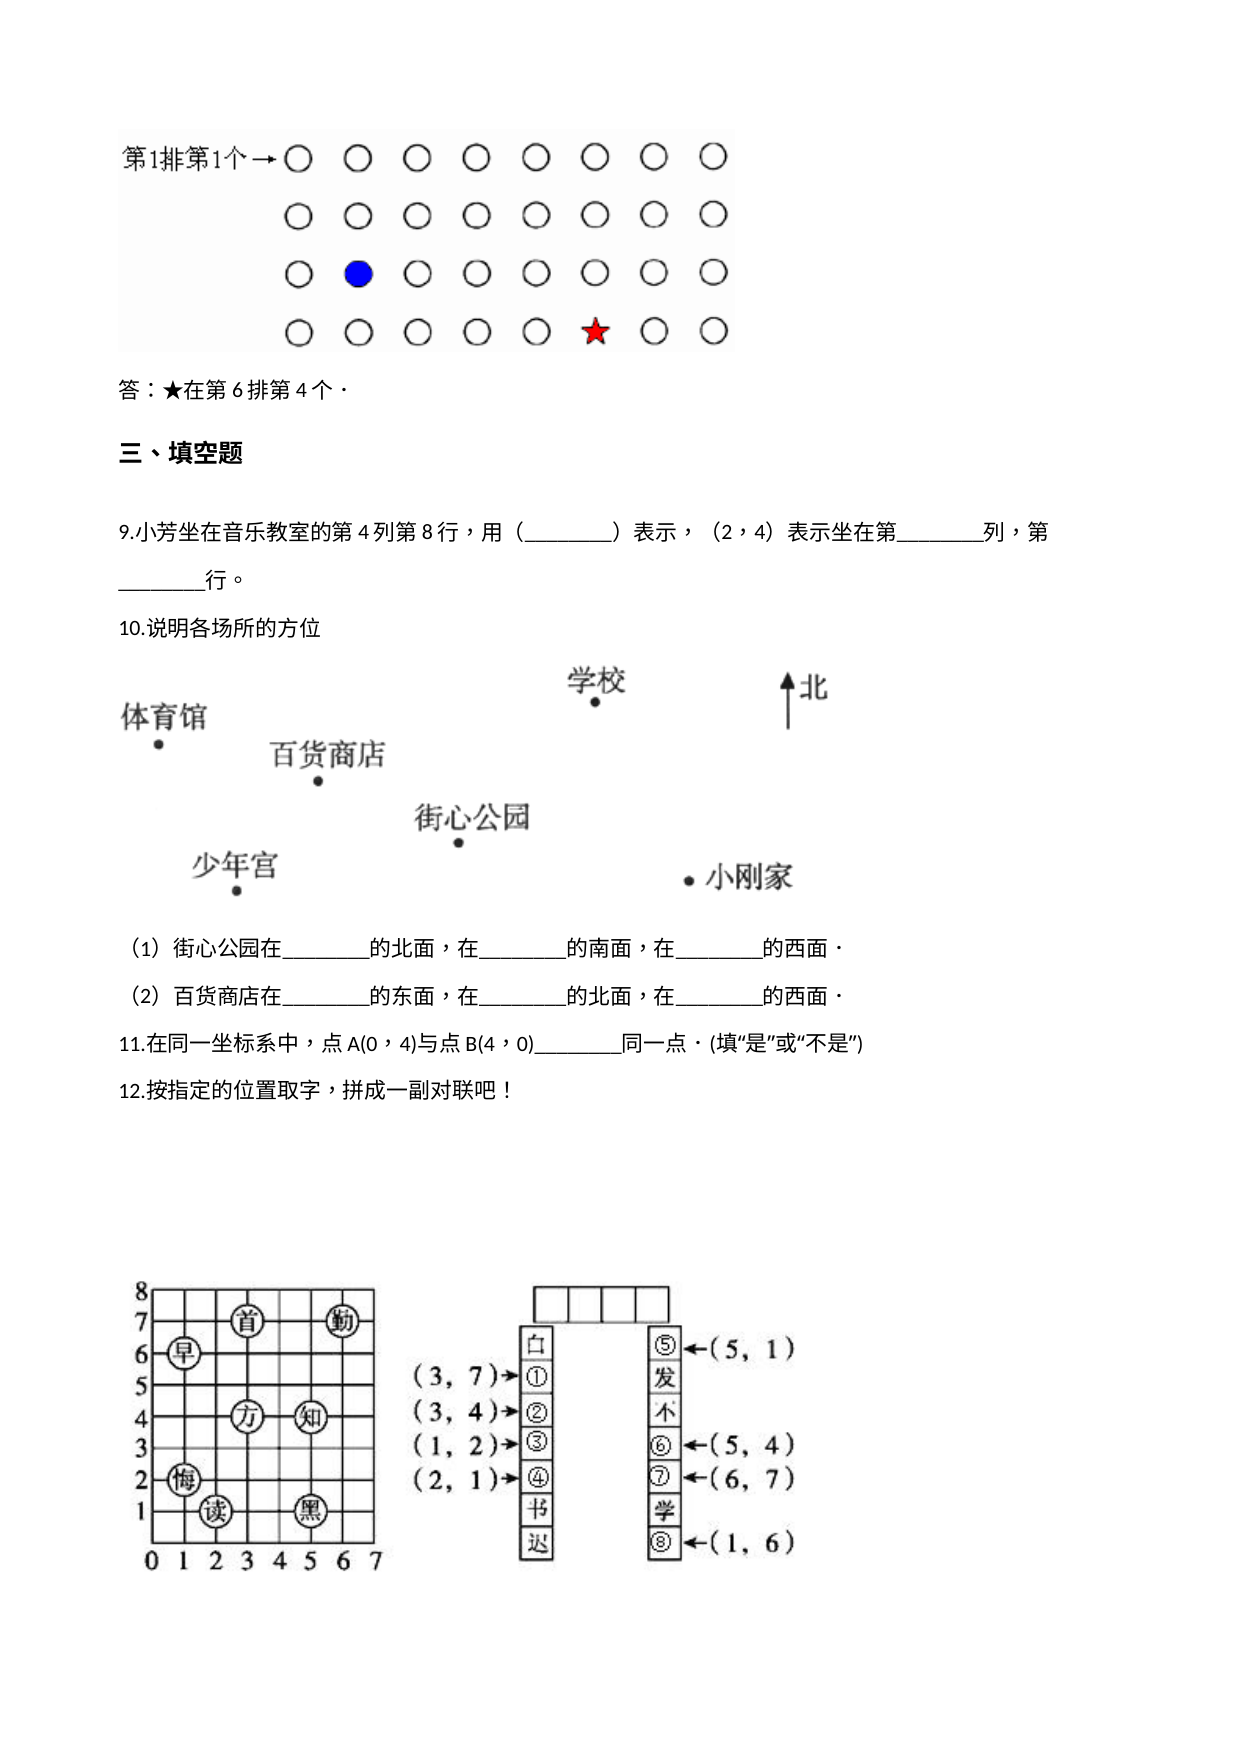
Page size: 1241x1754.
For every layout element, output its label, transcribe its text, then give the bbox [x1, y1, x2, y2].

picture [118, 658, 837, 901]
text （2）百货商店在________的东面，在________的北面，在________的西面． [118, 979, 1122, 1012]
text 三、填空题 [118, 421, 1122, 486]
picture [118, 129, 736, 352]
text 9.小芳坐在音乐教室的第4列第8行，用（________）表示，（2，4）表示坐在第________列，第________行。 [118, 515, 1122, 596]
text 10.说明各场所的方位 [118, 611, 1122, 644]
text （1）街心公园在________的北面，在________的南面，在________的西面． [118, 932, 1122, 964]
picture [118, 1269, 820, 1590]
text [118, 129, 1122, 406]
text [118, 1074, 1122, 1594]
text 11.在同一坐标系中，点A(0，4)与点B(4，0)________同一点．(填“是”或“不是”) [118, 1027, 1122, 1059]
